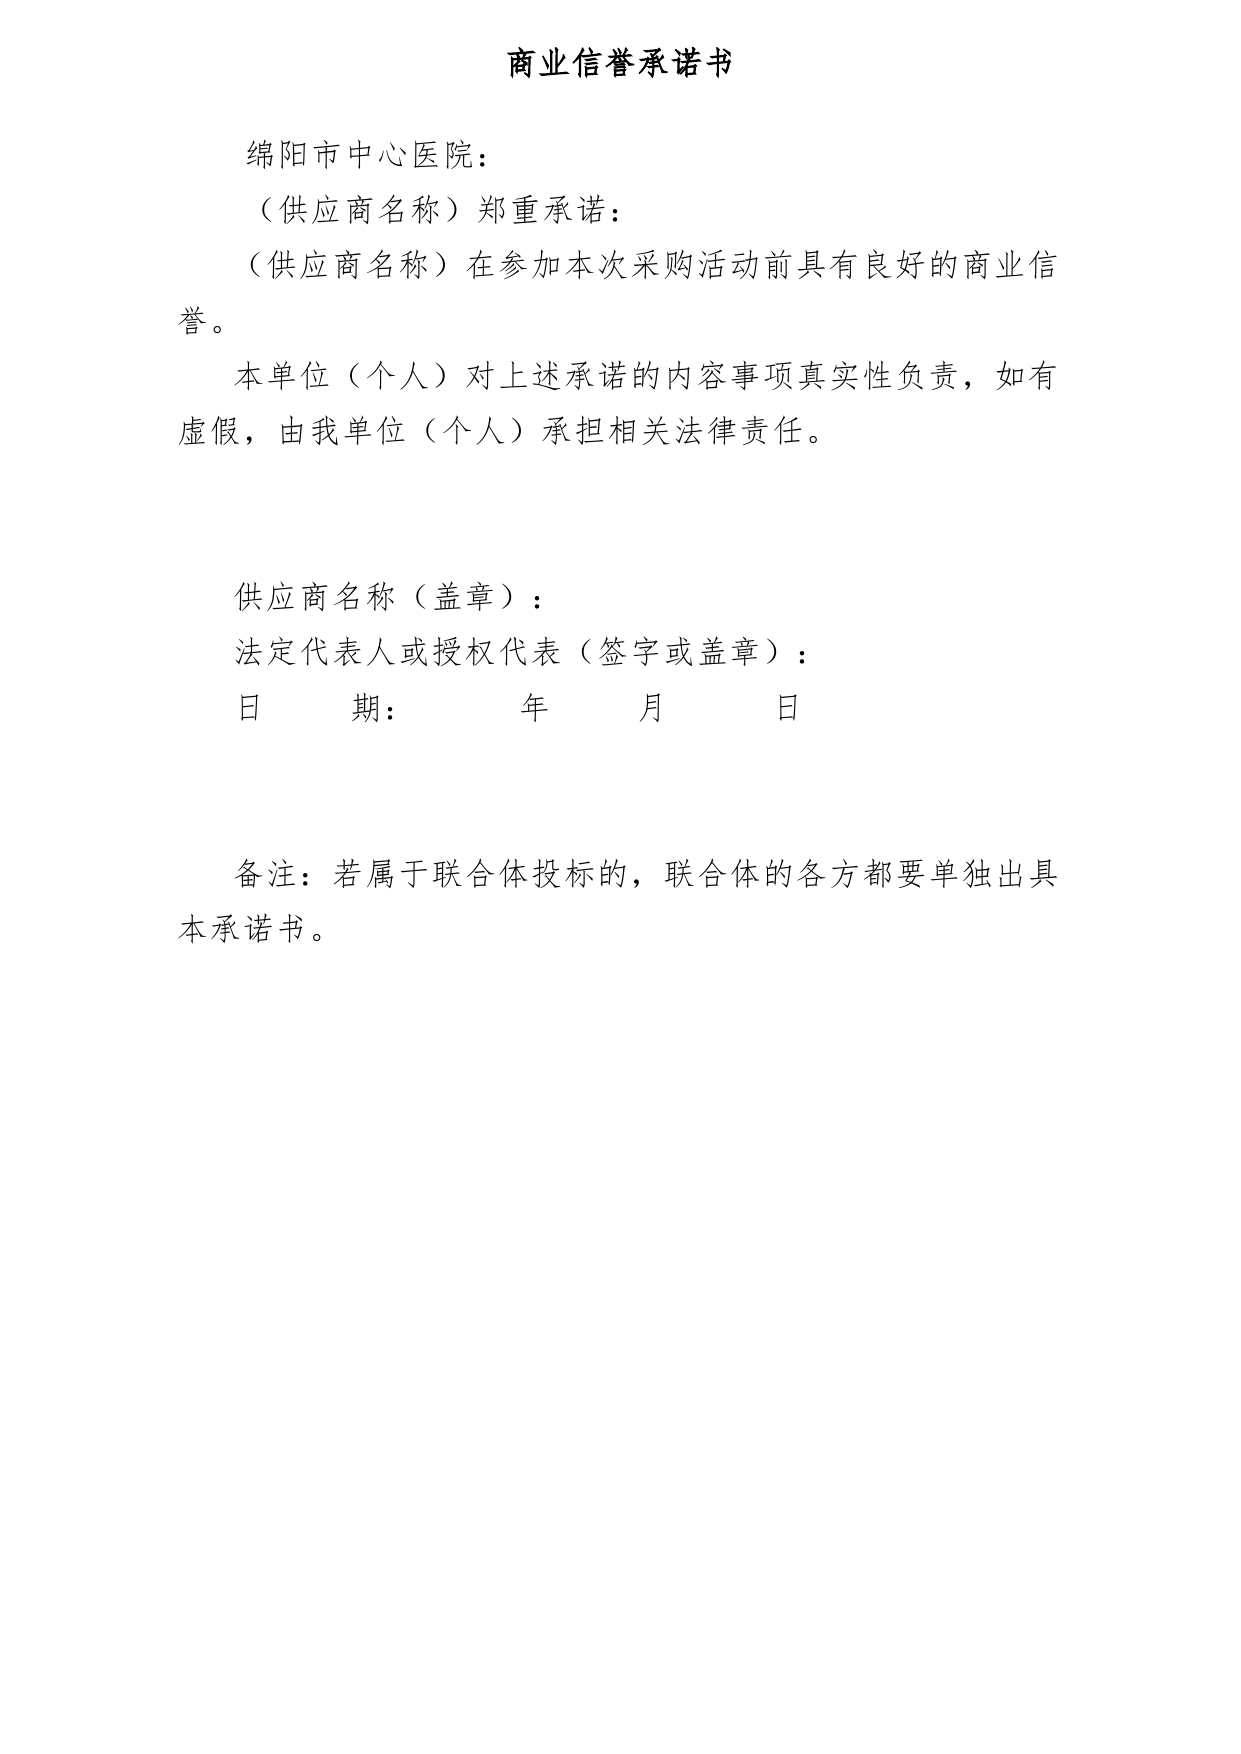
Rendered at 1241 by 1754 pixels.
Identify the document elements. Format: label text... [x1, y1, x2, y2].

text 日 期： 年 月 日 [176, 687, 1064, 724]
text 绵阳市中心医院： [176, 134, 1064, 171]
text （供应商名称）在参加本次采购活动前具有良好的商业信誉。 [176, 244, 1064, 337]
text 本单位（个人）对上述承诺的内容事项真实性负责，如有虚假，由我单位（个人）承担相关法律责任。 [176, 355, 1064, 447]
text 法定代表人或授权代表（签字或盖章）： [176, 632, 1064, 668]
text 备注：若属于联合体投标的，联合体的各方都要单独出具本承诺书。 [176, 853, 1064, 945]
text （供应商名称）郑重承诺： [176, 189, 1064, 226]
text 商业信誉承诺书 [176, 42, 1064, 78]
text 供应商名称（盖章）： [176, 576, 1064, 613]
